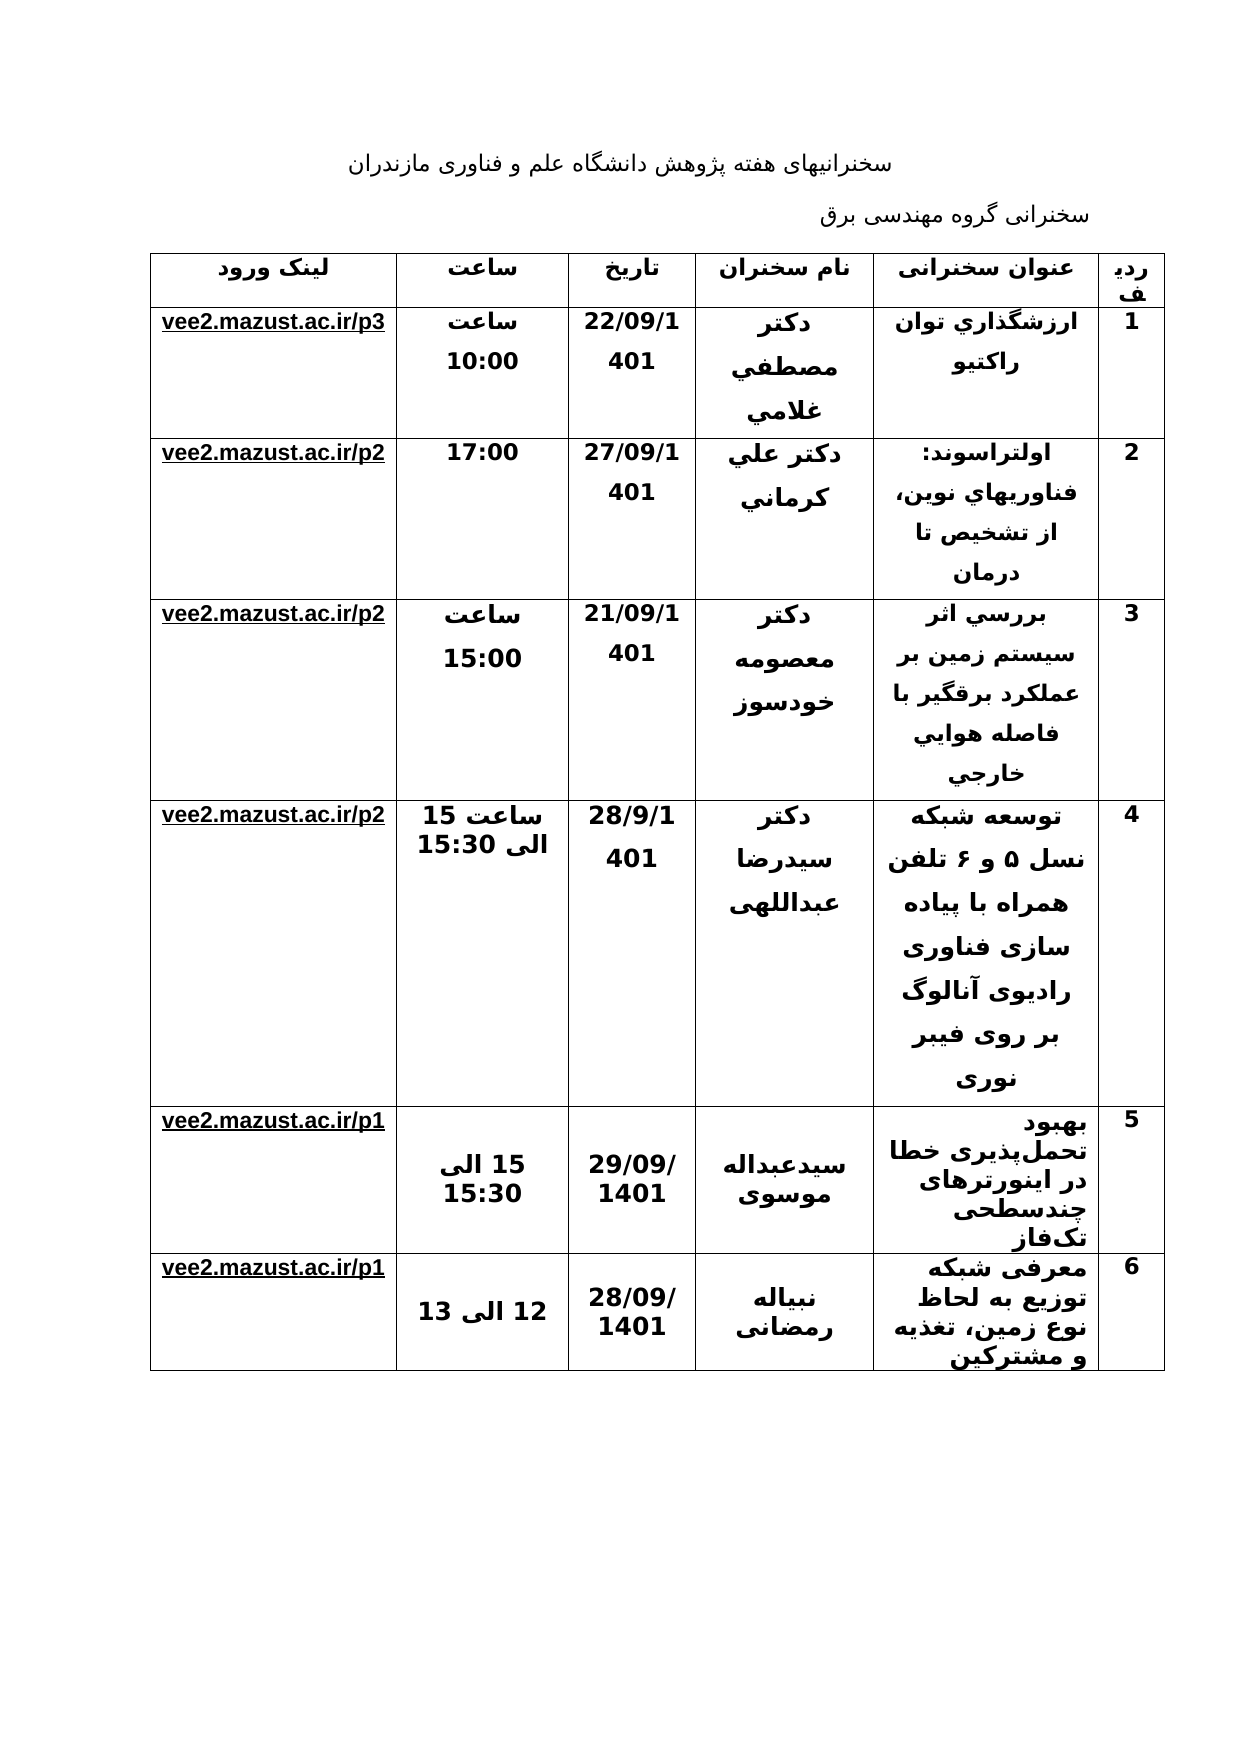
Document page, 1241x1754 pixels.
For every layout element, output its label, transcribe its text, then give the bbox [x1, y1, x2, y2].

table_cell بررسي اثر سيستم زمين بر عملکرد برقگير با فاصله هوايي خارجي [874, 600, 1098, 800]
table_cell 3 [1099, 600, 1164, 800]
table_cell 17:00 [397, 439, 568, 599]
table_cell ساعت 10:00 [397, 308, 568, 438]
table_cell vee2.mazust.ac.ir/p3 [151, 308, 396, 438]
table_cell دکتر علي کرماني [696, 439, 873, 599]
table_cell 27/09/1401 [569, 439, 695, 599]
table_cell vee2.mazust.ac.ir/p1 [151, 1107, 396, 1252]
table_cell معرفی شبکه توزیع به لحاظ نوع زمین، تغذیه و مشترکین [874, 1254, 1098, 1370]
table_cell 6 [1099, 1254, 1164, 1370]
table_cell 29/09/1401 [569, 1107, 695, 1252]
table_cell 21/09/1401 [569, 600, 695, 800]
table_cell 5 [1099, 1107, 1164, 1252]
table_header نام سخنران [696, 254, 873, 307]
table_cell vee2.mazust.ac.ir/p1 [151, 1254, 396, 1370]
table_header تاریخ [569, 254, 695, 307]
table_cell ساعت 15 الی 15:30 [397, 801, 568, 1106]
table_cell vee2.mazust.ac.ir/p2 [151, 439, 396, 599]
table_cell اولتراسوند: فناوريهاي نوين، از تشخيص تا درمان [874, 439, 1098, 599]
table_cell ساعت 15:00 [397, 600, 568, 800]
table_cell 28/09/1401 [569, 1254, 695, 1370]
table_cell دکتر مصطفي غلامي [696, 308, 873, 438]
table_cell بهبود تحمل‌پذیری خطا در اینورترهای چندسطحی تک‌فاز [874, 1107, 1098, 1252]
table_cell سیدعبداله موسوی [696, 1107, 873, 1252]
table_header لینک ورود [151, 254, 396, 307]
table_cell 1 [1099, 308, 1164, 438]
table_cell دکتر سیدرضا عبداللهی [696, 801, 873, 1106]
table_cell vee2.mazust.ac.ir/p2 [151, 600, 396, 800]
table_header عنوان سخنرانی [874, 254, 1098, 307]
table_cell vee2.mazust.ac.ir/p2 [151, 801, 396, 1106]
table_cell توسعه شبکه نسل ۵ و ۶ تلفن همراه با پیاده سازی فناوری رادیوی آنالوگ بر روی فیبر نوری [874, 801, 1098, 1106]
table_header ساعت [397, 254, 568, 307]
table_cell ارزشگذاري توان راکتيو [874, 308, 1098, 438]
text سخنرانیهای هفته پژوهش دانشگاه علم و فناوری مازندران [150, 150, 1090, 177]
table_cell 15 الی 15:30 [397, 1107, 568, 1252]
table_cell دکتر معصومه خودسوز [696, 600, 873, 800]
table_cell 2 [1099, 439, 1164, 599]
table_header ردیف [1099, 254, 1164, 307]
table_cell 4 [1099, 801, 1164, 1106]
text سخنرانی گروه مهندسی برق [150, 201, 1090, 228]
table_cell نبیاله رمضانی [696, 1254, 873, 1370]
table_cell 22/09/1401 [569, 308, 695, 438]
table_cell 28/9/1401 [569, 801, 695, 1106]
table_cell 12 الی 13 [397, 1254, 568, 1370]
